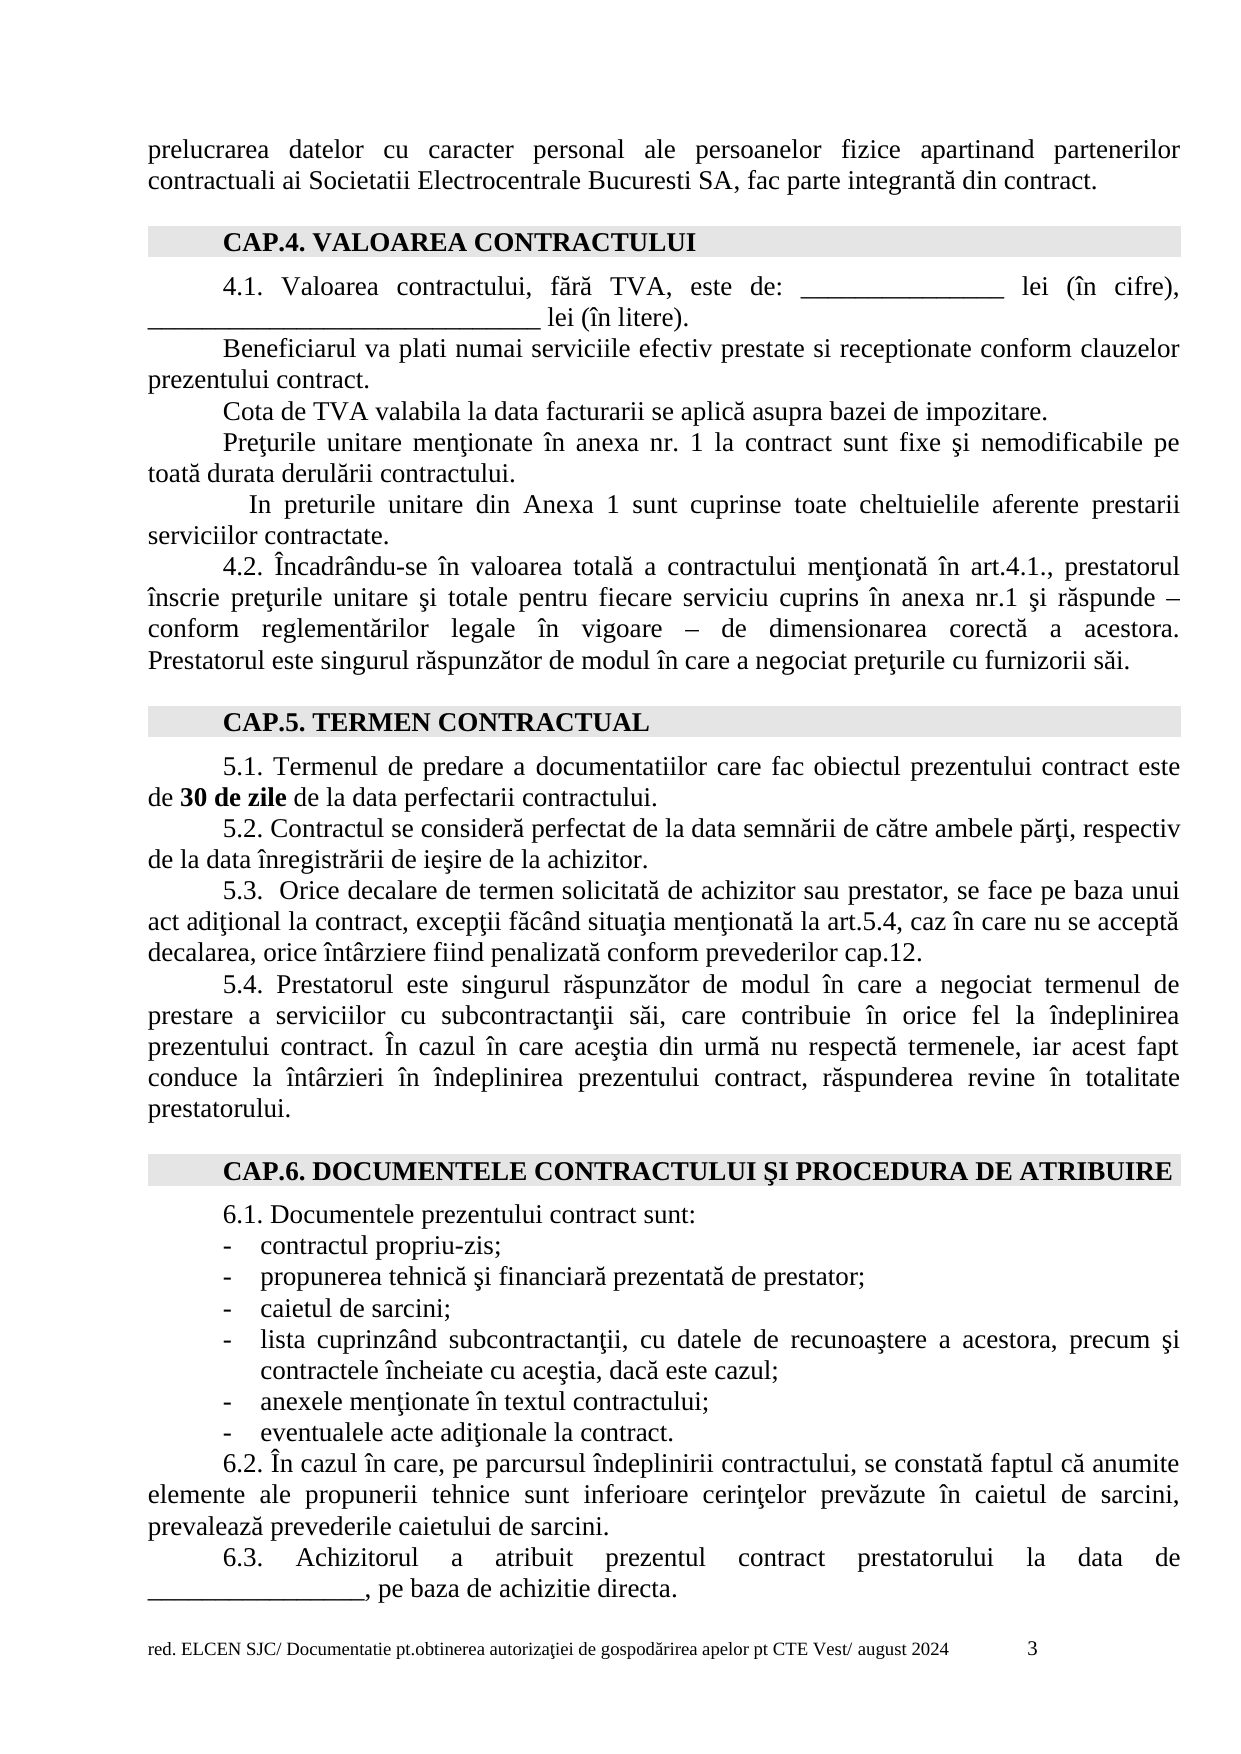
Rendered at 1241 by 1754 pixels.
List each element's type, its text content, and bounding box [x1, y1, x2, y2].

text 5.1. Termenul de predare a documentatiilor care fac obiectul prezentului contract este de 30 de zile de la data perfectarii contractului. [148, 750, 1181, 812]
text 6.3. Achizitorul a atribuit prezentul contract prestatorului la data de ________________, pe baza de achizitie directa. [148, 1541, 1181, 1603]
list anexele menţionate în textul contractului; [223, 1385, 1181, 1416]
text 6.2. În cazul în care, pe parcursul îndeplinirii contractului, se constată faptul că anumite elemente ale propunerii tehnice sunt inferioare cerinţelor prevăzute în caietul de sarcini, prevalează prevederile caietului de sarcini. [148, 1447, 1181, 1541]
text 4.2. Încadrându-se în valoarea totală a contractului menţionată în art.4.1., prestatorul înscrie preţurile unitare şi totale pentru fiecare serviciu cuprins în anexa nr.1 şi răspunde – conform reglementărilor legale în vigoare – de dimensionarea corectă a acestora. Prestatorul este singurul răspunzător de modul în care a negociat preţurile cu furnizorii săi. [148, 550, 1181, 675]
text 5.4. Prestatorul este singurul răspunzător de modul în care a negociat termenul de prestare a serviciilor cu subcontractanţii săi, care contribuie în orice fel la îndeplinirea prezentului contract. În cazul în care aceştia din urmă nu respectă termenele, iar acest fapt conduce la întârzieri în îndeplinirea prezentului contract, răspunderea revine în totalitate prestatorului. [148, 968, 1181, 1123]
text Preţurile unitare menţionate în anexa nr. 1 la contract sunt fixe şi nemodificabile pe toată durata derulării contractului. [148, 426, 1181, 488]
list lista cuprinzând subcontractanţii, cu datele de recunoaştere a acestora, precum şi contractele încheiate cu aceştia, dacă este cazul; [223, 1323, 1181, 1385]
text 5.3. Orice decalare de termen solicitată de achizitor sau prestator, se face pe baza unui act adiţional la contract, excepţii făcând situaţia menţionată la art.5.4, caz în care nu se acceptă decalarea, orice întârziere fiind penalizată conform prevederilor cap.12. [148, 874, 1181, 968]
list caietul de sarcini; [223, 1292, 1181, 1323]
subtitle CAP.4. VALOAREA CONTRACTULUI [148, 226, 1181, 257]
text Beneficiarul va plati numai serviciile efectiv prestate si receptionate conform clauzelor prezentului contract. [148, 332, 1181, 394]
text 4.1. Valoarea contractului, fără TVA, este de: _______________ lei (în cifre), _____________________________ lei (în litere). [148, 270, 1181, 332]
text Cota de TVA valabila la data facturarii se aplică asupra bazei de impozitare. [148, 394, 1181, 426]
subtitle CAP.5. TERMEN CONTRACTUAL [148, 706, 1181, 737]
text In preturile unitare din Anexa 1 sunt cuprinse toate cheltuielile aferente prestarii serviciilor contractate. [148, 488, 1181, 550]
list propunerea tehnică şi financiară prezentată de prestator; [223, 1261, 1181, 1292]
subtitle CAP.6. DOCUMENTELE CONTRACTULUI ŞI PROCEDURA DE ATRIBUIRE [148, 1154, 1181, 1186]
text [148, 133, 1181, 195]
list eventualele acte adiţionale la contract. [223, 1416, 1181, 1447]
list contractul propriu-zis; [223, 1229, 1181, 1261]
text 6.1. Documentele prezentului contract sunt: [148, 1198, 1181, 1229]
text 5.2. Contractul se consideră perfectat de la data semnării de către ambele părţi, respectiv de la data înregistrării de ieşire de la achizitor. [148, 812, 1182, 874]
